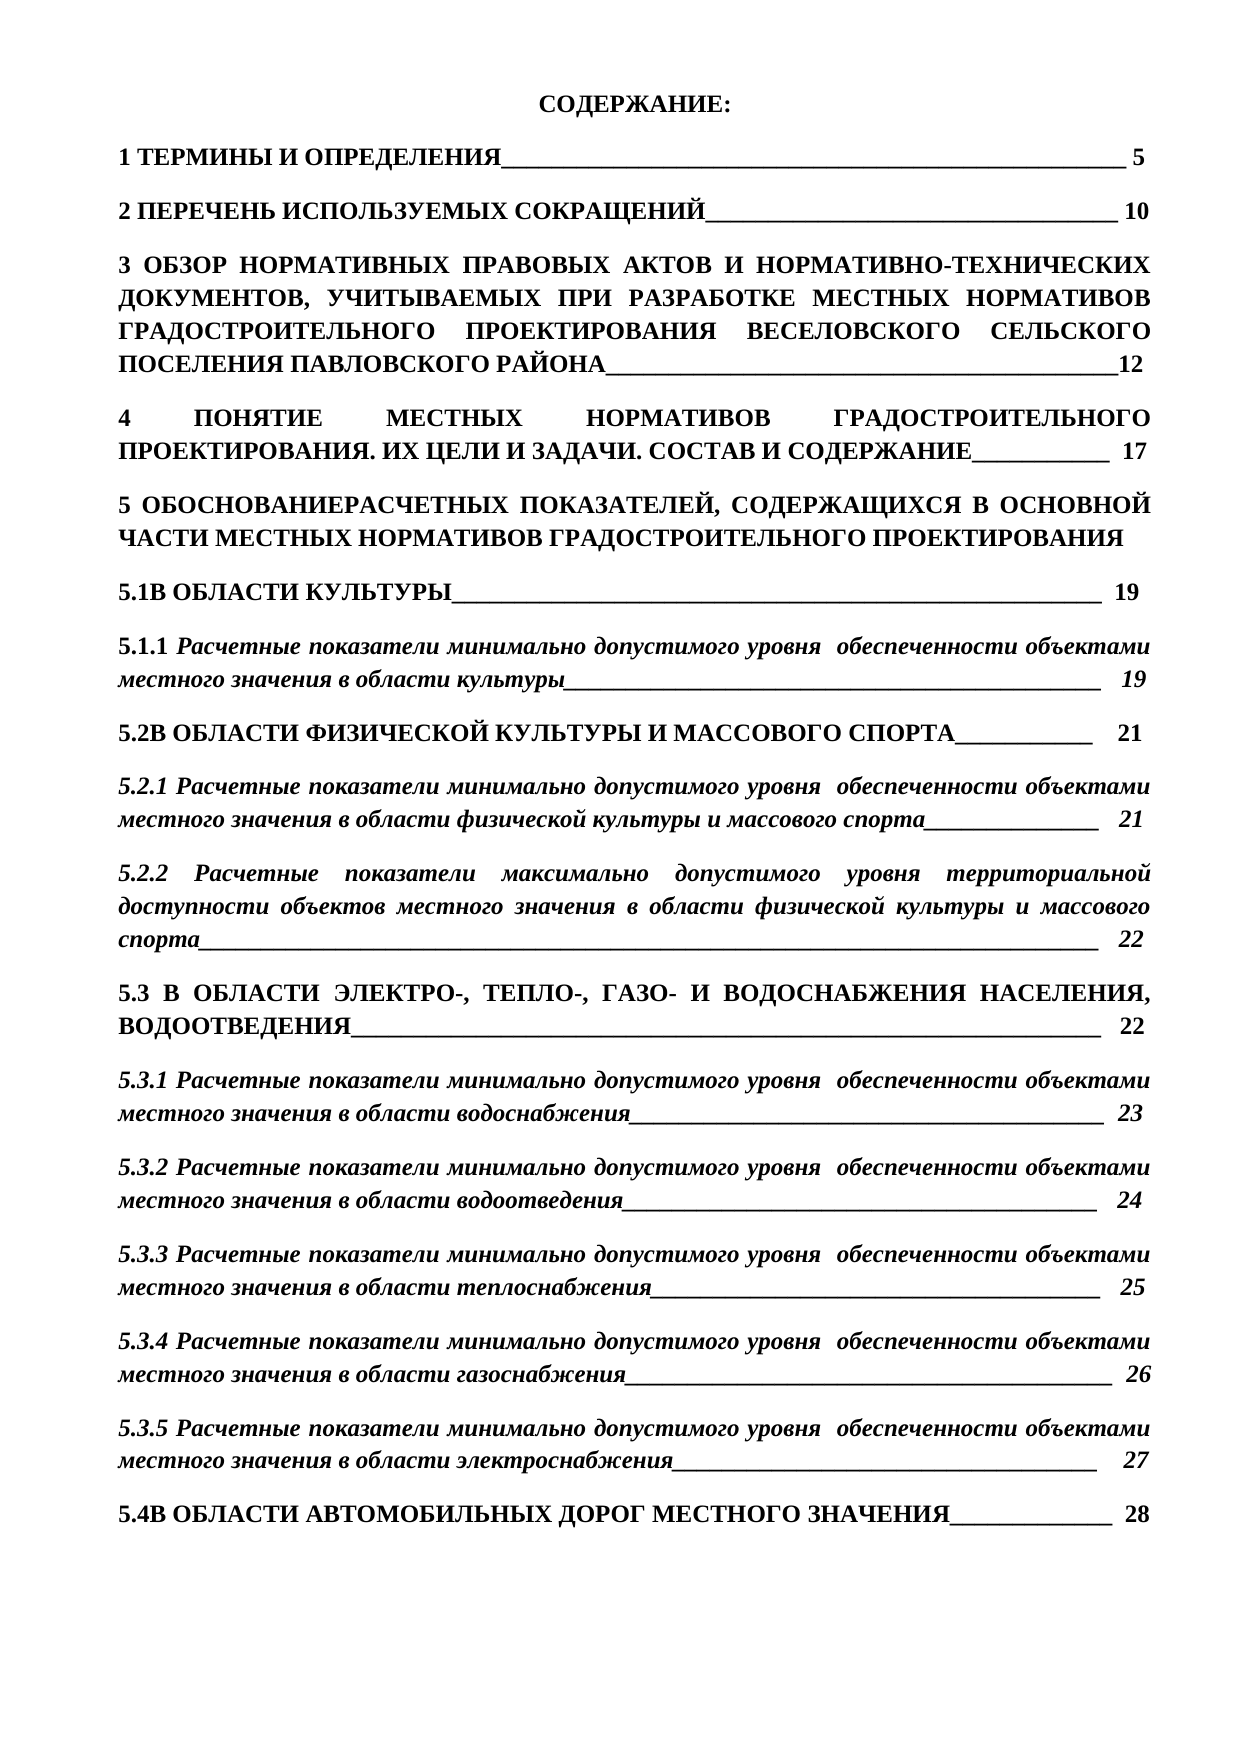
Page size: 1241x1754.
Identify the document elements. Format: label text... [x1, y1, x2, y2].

text 4 ПОНЯТИЕ МЕСТНЫХ НОРМАТИВОВ ГРАДОСТРОИТЕЛЬНОГО ПРОЕКТИРОВАНИЯ. ИХ ЦЕЛИ И ЗАДАЧИ. СОСТАВ И СОДЕРЖАНИЕ___________ 17 [118, 403, 1152, 465]
text 2 ПЕРЕЧЕНЬ ИСПОЛЬЗУЕМЫХ СОКРАЩЕНИЙ_________________________________ 10 [118, 196, 1152, 225]
text 3 ОБЗОР НОРМАТИВНЫХ ПРАВОВЫХ АКТОВ И НОРМАТИВНО-ТЕХНИЧЕСКИХ ДОКУМЕНТОВ, УЧИТЫВАЕМЫХ ПРИ РАЗРАБОТКЕ МЕСТНЫХ НОРМАТИВОВ ГРАДОСТРОИТЕЛЬНОГО ПРОЕКТИРОВАНИЯ ВЕСЕЛОВСКОГО СЕЛЬСКОГО ПОСЕЛЕНИЯ ПАВЛОВСКОГО РАЙОНА_________________________________________12 [118, 250, 1152, 378]
text 5.3.2 Расчетные показатели минимально допустимого уровня обеспеченности объектами местного значения в области водоотведения______________________________________ 24 [118, 1152, 1152, 1214]
text 5.2В ОБЛАСТИ ФИЗИЧЕСКОЙ КУЛЬТУРЫ И МАССОВОГО СПОРТА___________ 21 [118, 718, 1152, 746]
text 5.1В ОБЛАСТИ КУЛЬТУРЫ____________________________________________________ 19 [118, 577, 1152, 606]
text 1 ТЕРМИНЫ И ОПРЕДЕЛЕНИЯ__________________________________________________ 5 [118, 142, 1152, 171]
text 5 ОБОСНОВАНИЕРАСЧЕТНЫХ ПОКАЗАТЕЛЕЙ, СОДЕРЖАЩИХСЯ В ОСНОВНОЙ ЧАСТИ МЕСТНЫХ НОРМАТИВОВ ГРАДОСТРОИТЕЛЬНОГО ПРОЕКТИРОВАНИЯ [118, 490, 1152, 552]
text СОДЕРЖАНИЕ: [118, 89, 1152, 117]
text 5.2.1 Расчетные показатели минимально допустимого уровня обеспеченности объектами местного значения в области физической культуры и массового спорта______________ 21 [118, 771, 1152, 833]
text 5.3.5 Расчетные показатели минимально допустимого уровня обеспеченности объектами местного значения в области электроснабжения__________________________________ 27 [118, 1413, 1152, 1474]
text 5.4В ОБЛАСТИ АВТОМОБИЛЬНЫХ ДОРОГ МЕСТНОГО ЗНАЧЕНИЯ_____________ 28 [118, 1499, 1152, 1528]
text 5.3.1 Расчетные показатели минимально допустимого уровня обеспеченности объектами местного значения в области водоснабжения______________________________________ 23 [118, 1065, 1152, 1127]
text 5.2.2 Расчетные показатели максимально допустимого уровня территориальной доступности объектов местного значения в области физической культуры и массового спорта________________________________________________________________________ 22 [118, 858, 1152, 953]
text 5.3.4 Расчетные показатели минимально допустимого уровня обеспеченности объектами местного значения в области газоснабжения_______________________________________ 26 [118, 1326, 1152, 1387]
text 5.1.1 Расчетные показатели минимально допустимого уровня обеспеченности объектами местного значения в области культуры___________________________________________ 19 [118, 631, 1152, 692]
text 5.3 В ОБЛАСТИ ЭЛЕКТРО-, ТЕПЛО-, ГАЗО- И ВОДОСНАБЖЕНИЯ НАСЕЛЕНИЯ, ВОДООТВЕДЕНИЯ____________________________________________________________ 22 [118, 978, 1152, 1040]
text 5.3.3 Расчетные показатели минимально допустимого уровня обеспеченности объектами местного значения в области теплоснабжения____________________________________ 25 [118, 1239, 1152, 1301]
